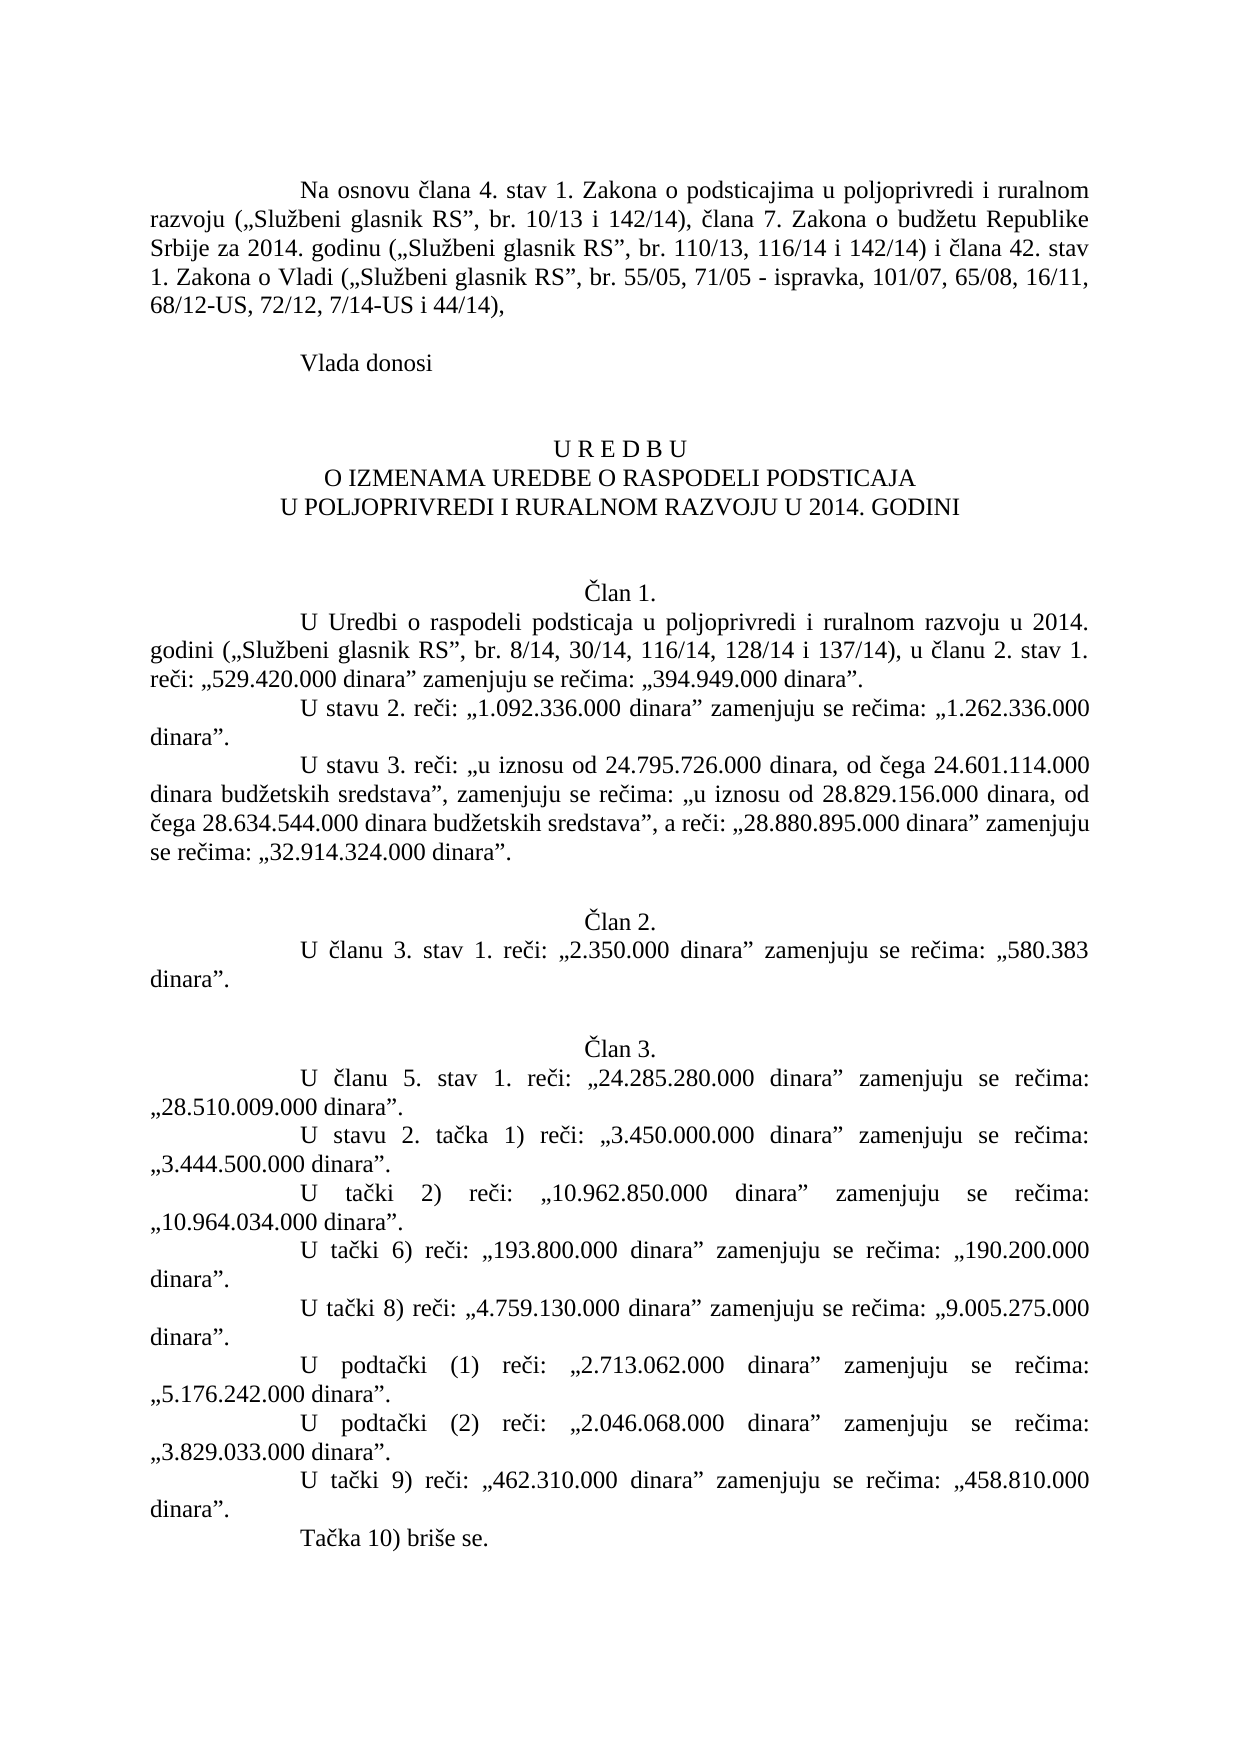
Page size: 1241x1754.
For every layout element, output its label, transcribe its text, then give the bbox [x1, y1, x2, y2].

text U tački 6) reči: „193.800.000 dinara” zamenjuju se rečima: „190.200.000 dinara”. [150, 1236, 1090, 1293]
text Član 3. [150, 1034, 1090, 1063]
text U podtački (1) reči: „2.713.062.000 dinara” zamenjuju se rečima: „5.176.242.000 dinara”. [150, 1351, 1090, 1408]
text Član 2. [150, 907, 1090, 936]
text U članu 3. stav 1. reči: „2.350.000 dinara” zamenjuju se rečima: „580.383 dinara”. [150, 936, 1090, 993]
text O IZMENAMA UREDBE O RASPODELI PODSTICAJA [150, 463, 1090, 492]
text U tački 2) reči: „10.962.850.000 dinara” zamenjuju se rečima: „10.964.034.000 dinara”. [150, 1178, 1090, 1236]
text U stavu 2. tačka 1) reči: „3.450.000.000 dinara” zamenjuju se rečima: „3.444.500.000 dinara”. [150, 1121, 1090, 1178]
text U stavu 3. reči: „u iznosu od 24.795.726.000 dinara, od čega 24.601.114.000 dinara budžetskih sredstava”, zamenjuju se rečima: „u iznosu od 28.829.156.000 dinara, od čega 28.634.544.000 dinara budžetskih sredstava”, a reči: „28.880.895.000 dinara” zamenjuju se rečima: „32.914.324.000 dinara”. [150, 751, 1090, 866]
text U Uredbi o raspodeli podsticaja u poljoprivredi i ruralnom razvoju u 2014. godini („Službeni glasnik RS”, br. 8/14, 30/14, 116/14, 128/14 i 137/14), u članu 2. stav 1. reči: „529.420.000 dinara” zamenjuju se rečima: „394.949.000 dinara”. [150, 607, 1090, 693]
text U tački 8) reči: „4.759.130.000 dinara” zamenjuju se rečima: „9.005.275.000 dinara”. [150, 1293, 1090, 1351]
text Na osnovu člana 4. stav 1. Zakona o podsticajima u poljoprivredi i ruralnom razvoju („Službeni glasnik RS”, br. 10/13 i 142/14), člana 7. Zakona o budžetu Republike Srbije za 2014. godinu („Službeni glasnik RS”, br. 110/13, 116/14 i 142/14) i člana 42. stav 1. Zakona o Vladi („Službeni glasnik RS”, br. 55/05, 71/05 - ispravka, 101/07, 65/08, 16/11, 68/12-US, 72/12, 7/14-US i 44/14), [150, 176, 1090, 319]
text Tačka 10) briše se. [150, 1523, 1090, 1552]
text U tački 9) reči: „462.310.000 dinara” zamenjuju se rečima: „458.810.000 dinara”. [150, 1466, 1090, 1523]
text U R E D B U [150, 434, 1090, 463]
text U POLJOPRIVREDI I RURALNOM RAZVOJU U 2014. GODINI [150, 492, 1090, 521]
text U stavu 2. reči: „1.092.336.000 dinara” zamenjuju se rečima: „1.262.336.000 dinara”. [150, 693, 1090, 751]
text U članu 5. stav 1. reči: „24.285.280.000 dinara” zamenjuju se rečima: „28.510.009.000 dinara”. [150, 1063, 1090, 1121]
text U podtački (2) reči: „2.046.068.000 dinara” zamenjuju se rečima: „3.829.033.000 dinara”. [150, 1408, 1090, 1466]
text Vlada donosi [225, 348, 1090, 377]
text Član 1. [150, 578, 1090, 607]
